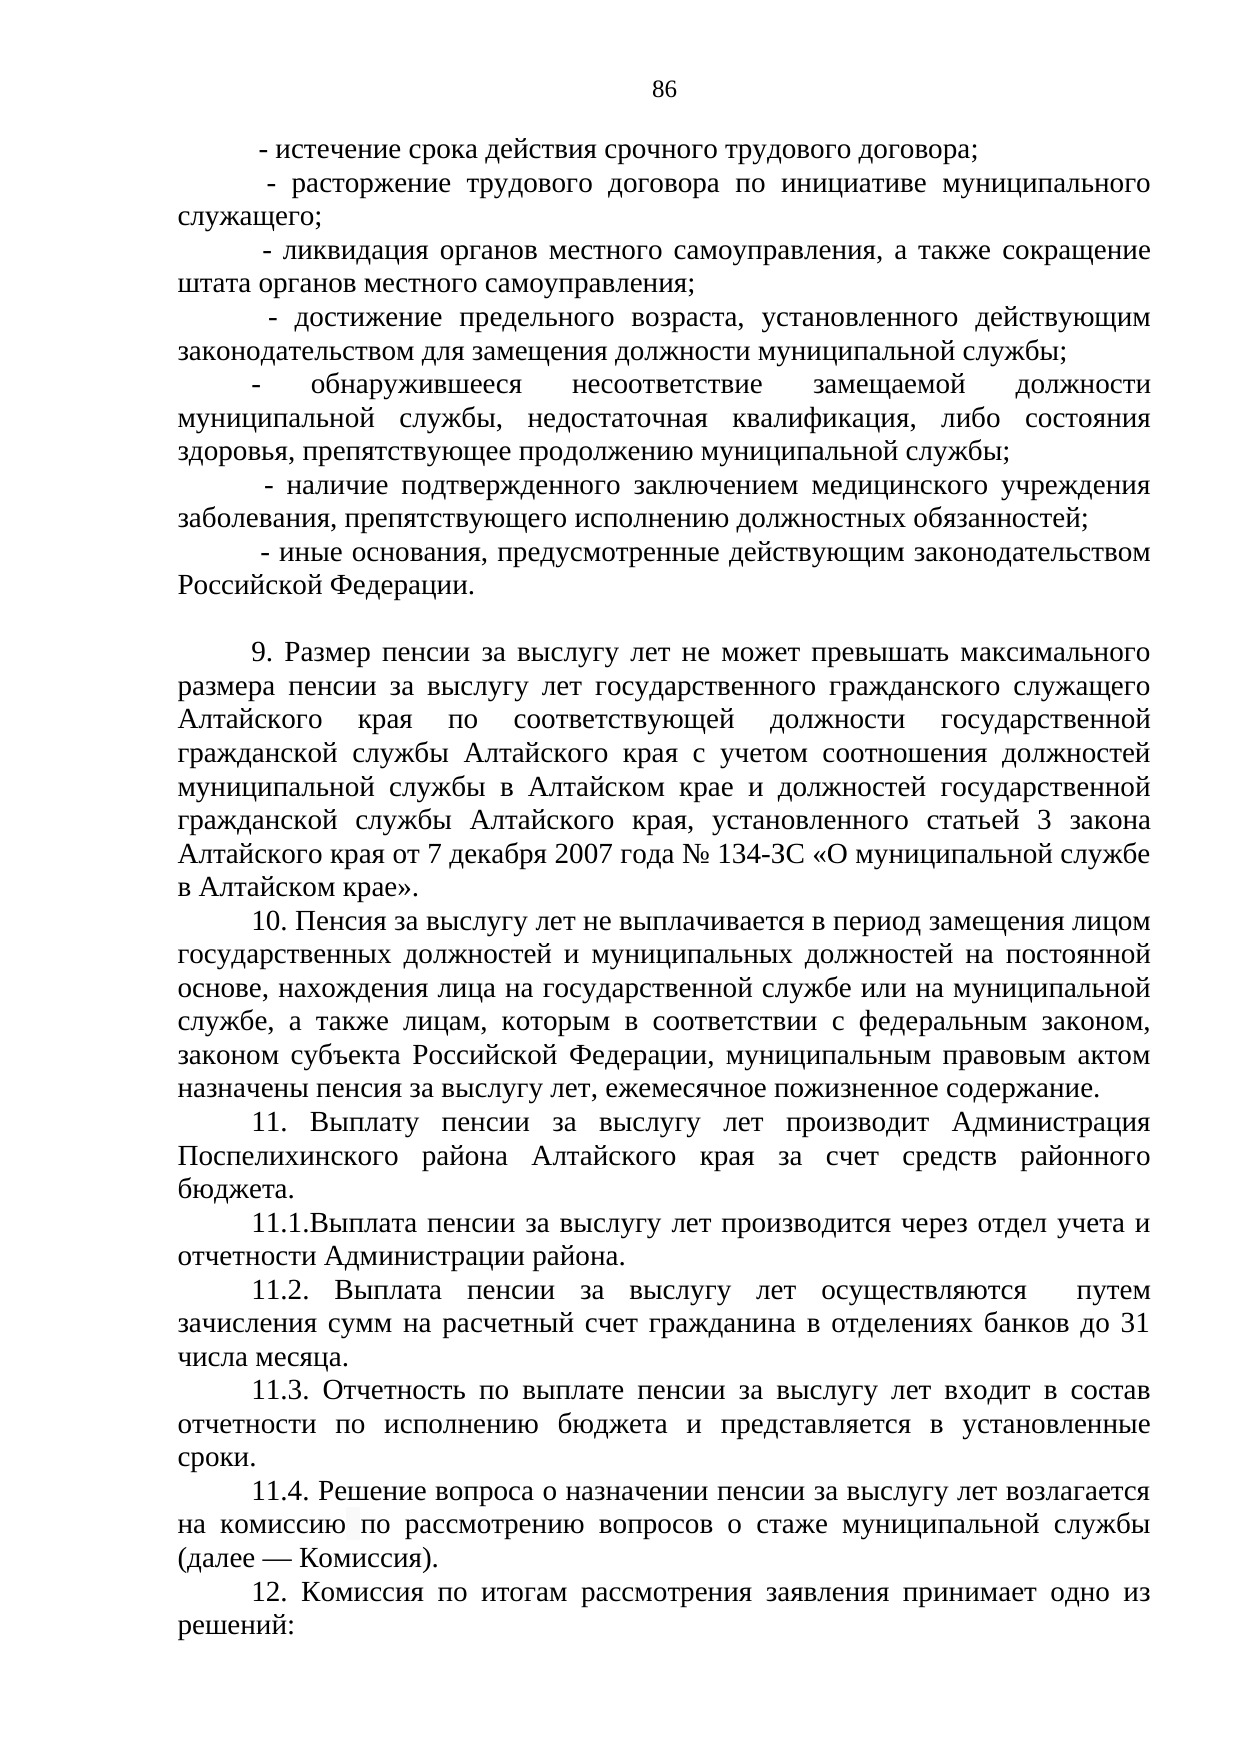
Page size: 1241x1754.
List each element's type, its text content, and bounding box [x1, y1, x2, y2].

text 12. Комиссия по итогам рассмотрения заявления принимает одно из решений: [177, 1574, 1152, 1641]
text 10. Пенсия за выслугу лет не выплачивается в период замещения лицом государственных должностей и муниципальных должностей на постоянной основе, нахождения лица на государственной службе или на муниципальной службе, а также лицам, которым в соответствии с федеральным законом, законом субъекта Российской Федерации, муниципальным правовым актом назначены пенсия за выслугу лет, ежемесячное пожизненное содержание. [177, 903, 1152, 1104]
text 9. Размер пенсии за выслугу лет не может превышать максимального размера пенсии за выслугу лет государственного гражданского служащего Алтайского края по соответствующей должности государственной гражданской службы Алтайского края с учетом соотношения должностей муниципальной службы в Алтайском крае и должностей государственной гражданской службы Алтайского края, установленного статьей 3 закона Алтайского края от 7 декабря 2007 года № 134-ЗС «О муниципальной службе в Алтайском крае». [177, 634, 1152, 903]
text - расторжение трудового договора по инициативе муниципального служащего; [177, 165, 1152, 232]
text - ликвидация органов местного самоуправления, а также сокращение штата органов местного самоуправления; [177, 232, 1152, 299]
text 11.1.Выплата пенсии за выслугу лет производится через отдел учета и отчетности Администрации района. [177, 1205, 1152, 1272]
text - достижение предельного возраста, установленного действующим законодательством для замещения должности муниципальной службы; [177, 299, 1152, 366]
text 11.2. Выплата пенсии за выслугу лет осуществляются путем зачисления сумм на расчетный счет гражданина в отделениях банков до 31 числа месяца. [177, 1272, 1152, 1372]
text 11. Выплату пенсии за выслугу лет производит Администрация Поспелихинского района Алтайского края за счет средств районного бюджета. [177, 1104, 1152, 1205]
text 11.3. Отчетность по выплате пенсии за выслугу лет входит в состав отчетности по исполнению бюджета и представляется в установленные сроки. [177, 1372, 1152, 1473]
text - наличие подтвержденного заключением медицинского учреждения заболевания, препятствующего исполнению должностных обязанностей; [177, 467, 1152, 534]
text - истечение срока действия срочного трудового договора; [177, 131, 1152, 165]
text - иные основания, предусмотренные действующим законодательством Российской Федерации. [177, 534, 1152, 601]
text 11.4. Решение вопроса о назначении пенсии за выслугу лет возлагается на комиссию по рассмотрению вопросов о стаже муниципальной службы (далее — Комиссия). [177, 1473, 1152, 1574]
text - обнаружившееся несоответствие замещаемой должности муниципальной службы, недостаточная квалификация, либо состояния здоровья, препятствующее продолжению муниципальной службы; [177, 366, 1152, 467]
